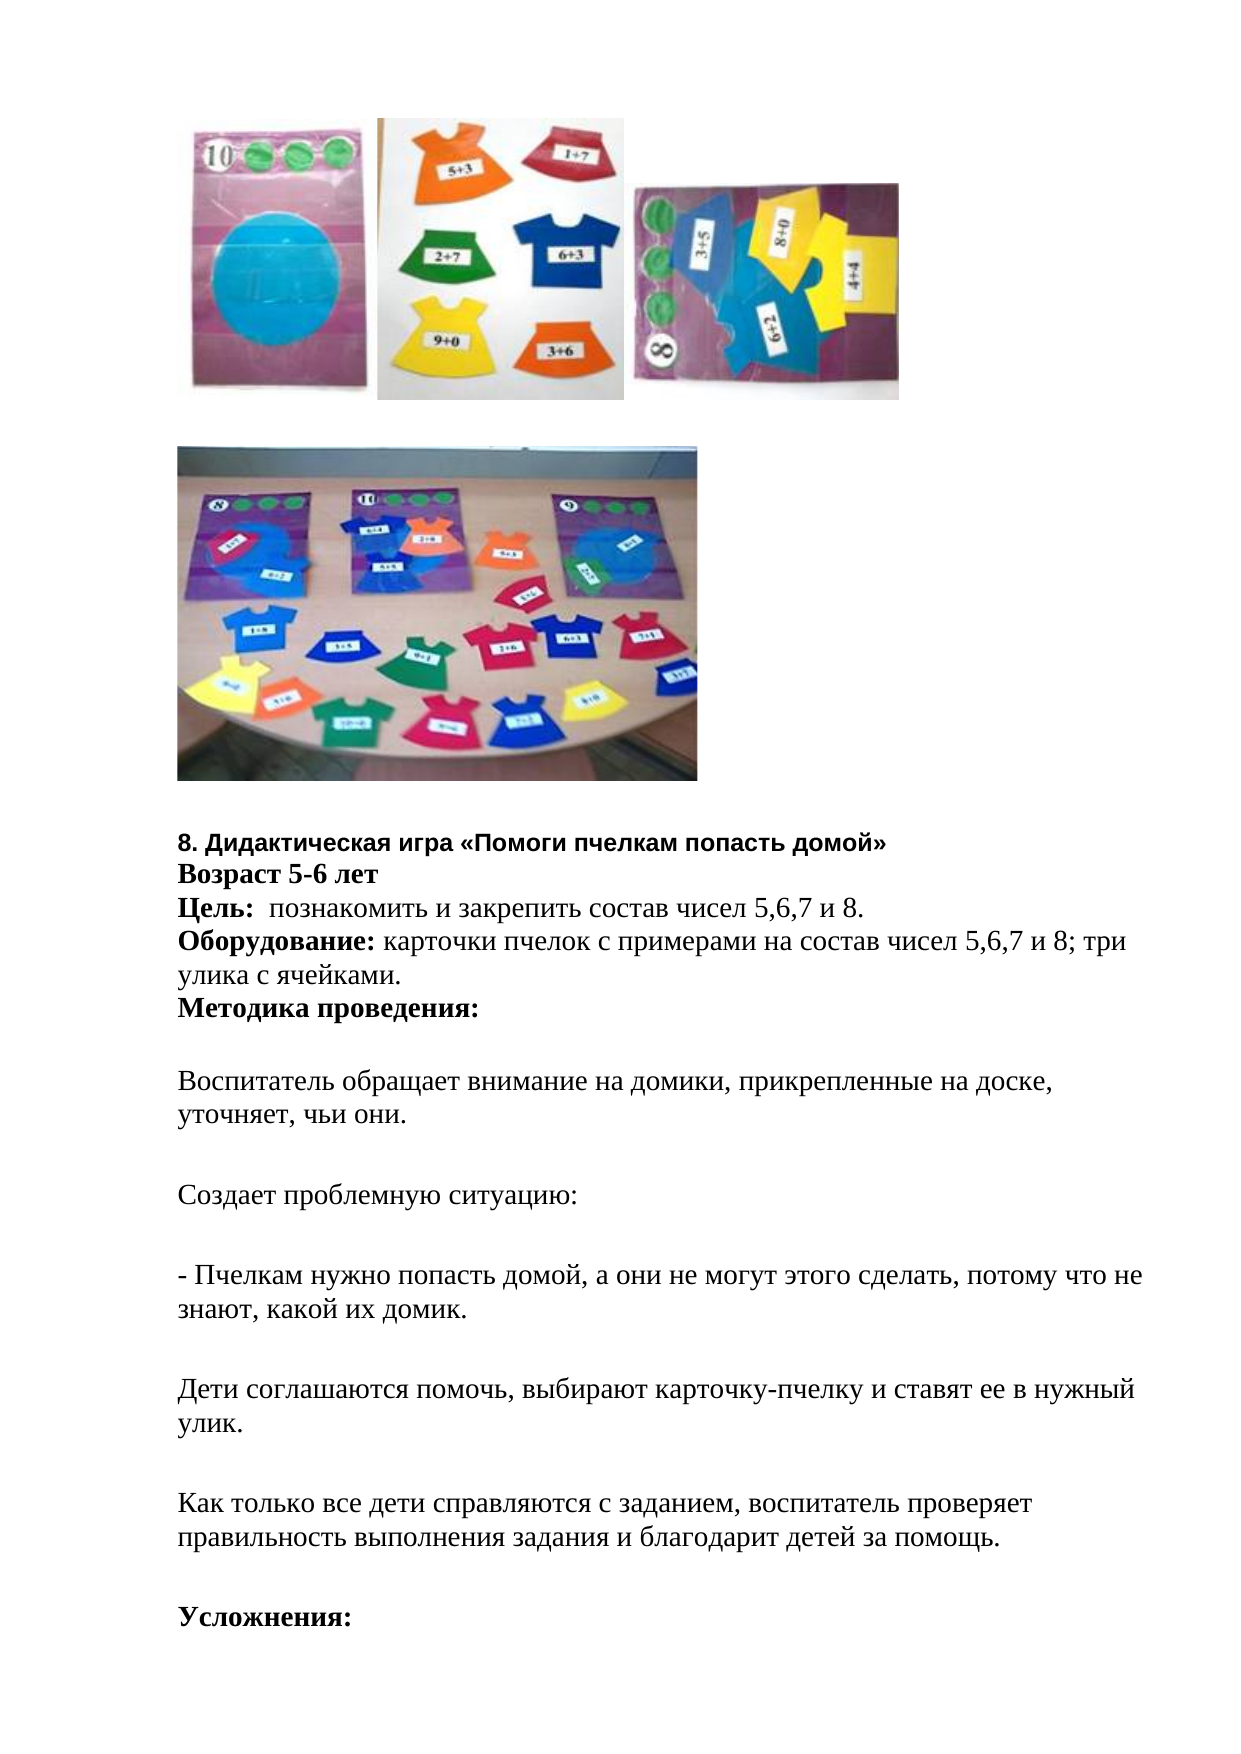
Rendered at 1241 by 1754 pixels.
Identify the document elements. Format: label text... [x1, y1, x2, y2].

text - Пчелкам нужно попасть домой, а они не могут этого сделать, потому что не знают, какой их домик. [177, 1257, 1152, 1324]
text 8. Дидактическая игра «Помоги пчелкам попасть домой» [177, 827, 1152, 856]
text Воспитатель обращает внимание на домики, прикрепленные на доске, уточняет, чьи они. [177, 1063, 1152, 1130]
text Оборудование: карточки пчелок с примерами на состав чисел 5,6,7 и 8; три улика с ячейками. [177, 923, 1152, 990]
picture [177, 118, 899, 400]
text Дети соглашаются помочь, выбирают карточку-пчелку и ставят ее в нужный улик. [177, 1371, 1152, 1438]
text Создает проблемную ситуацию: [177, 1177, 1152, 1211]
text Возраст 5-6 лет [177, 856, 1152, 890]
picture [177, 446, 698, 781]
text Цель: познакомить и закрепить состав чисел 5,6,7 и 8. [177, 890, 1152, 923]
text Как только все дети справляются с заданием, воспитатель проверяет правильность выполнения задания и благодарит детей за помощь. [177, 1485, 1152, 1552]
text Методика проведения: [177, 990, 1152, 1024]
text Усложнения: [177, 1599, 1152, 1633]
